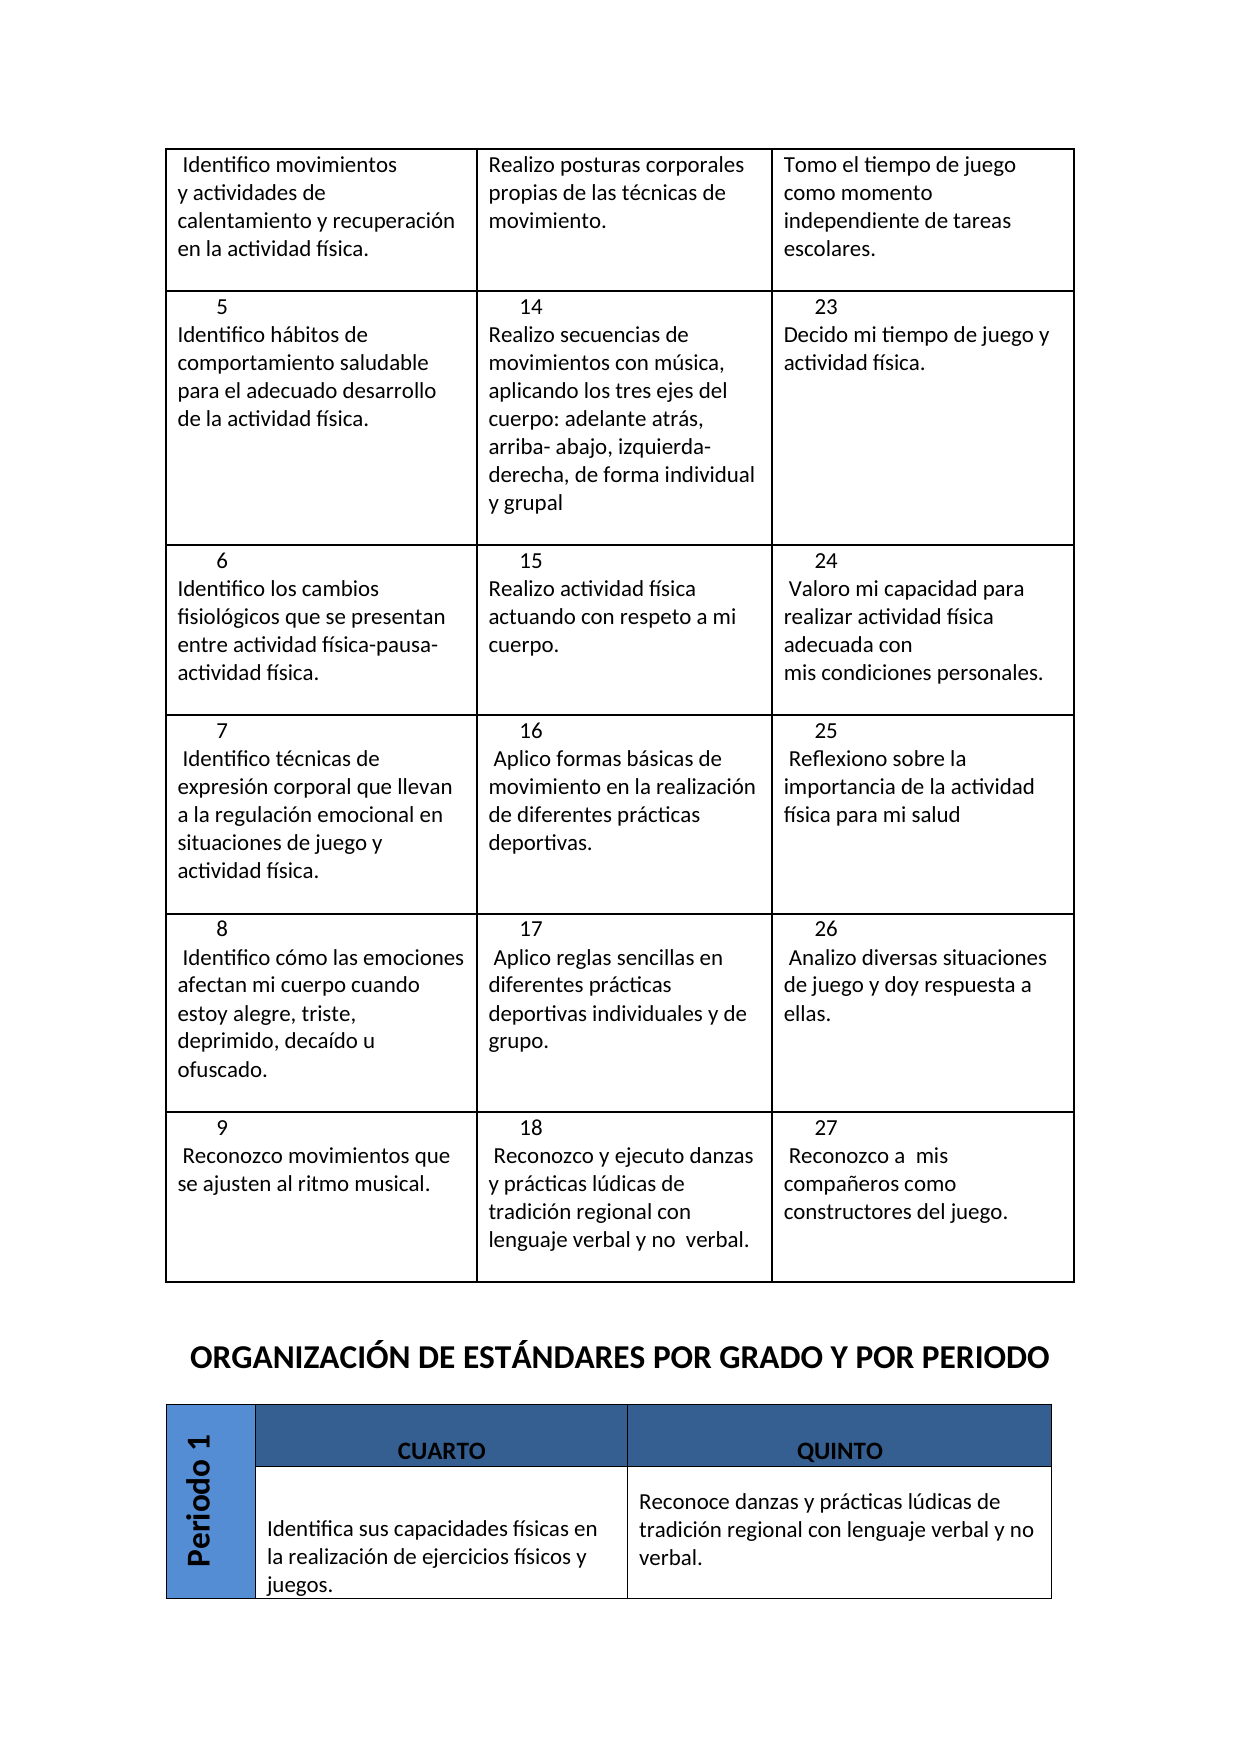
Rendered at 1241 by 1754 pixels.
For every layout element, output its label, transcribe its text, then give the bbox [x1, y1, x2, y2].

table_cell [256, 1467, 627, 1598]
text ORGANIZACIÓN DE ESTÁNDARES POR GRADO Y POR PERIODO [177, 1336, 1063, 1377]
table_cell 16 Aplico formas básicas de movimiento en la realización de diferentes prácticas deportivas. [478, 716, 771, 912]
table_cell 7 Identifico técnicas de expresión corporal que llevan a la regulación emocional en situaciones de juego y actividad física. [167, 716, 476, 912]
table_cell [167, 150, 476, 290]
table_cell 18 Reconozco y ejecuto danzas y prácticas lúdicas de tradición regional con lenguaje verbal y no verbal. [478, 1113, 771, 1281]
table_cell 23 Decido mi tiempo de juego y actividad física. [773, 292, 1073, 544]
table_cell 14 Realizo secuencias de movimientos con música, aplicando los tres ejes del cuerpo: adelante atrás, arriba- abajo, izquierda- derecha, de forma individual y grupal [478, 292, 771, 544]
table_header QUINTO [628, 1405, 1051, 1466]
table_cell 15 Realizo actividad física actuando con respeto a mi cuerpo. [478, 546, 771, 714]
table_cell 9 Reconozco movimientos que se ajusten al ritmo musical. [167, 1113, 476, 1281]
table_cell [628, 1467, 1051, 1598]
table_cell 25 Reflexiono sobre la importancia de la actividad física para mi salud [773, 716, 1073, 912]
table_cell 5 Identifico hábitos de comportamiento saludable para el adecuado desarrollo de la actividad física. [167, 292, 476, 544]
table_cell 17 Aplico reglas sencillas en diferentes prácticas deportivas individuales y de grupo. [478, 915, 771, 1111]
table_cell 26 Analizo diversas situaciones de juego y doy respuesta a ellas. [773, 915, 1073, 1111]
table_cell 8 Identifico cómo las emociones afectan mi cuerpo cuando estoy alegre, triste, deprimido, decaído u ofuscado. [167, 915, 476, 1111]
table_cell 6 Identifico los cambios fisiológicos que se presentan entre actividad física-pausa- actividad física. [167, 546, 476, 714]
table_header CUARTO [256, 1405, 627, 1466]
table_header Periodo 1 [167, 1405, 255, 1598]
table_cell 24 Valoro mi capacidad para realizar actividad física adecuada con mis condiciones personales. [773, 546, 1073, 714]
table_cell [478, 150, 771, 290]
table_cell 27 Reconozco a mis compañeros como constructores del juego. [773, 1113, 1073, 1281]
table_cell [773, 150, 1073, 290]
